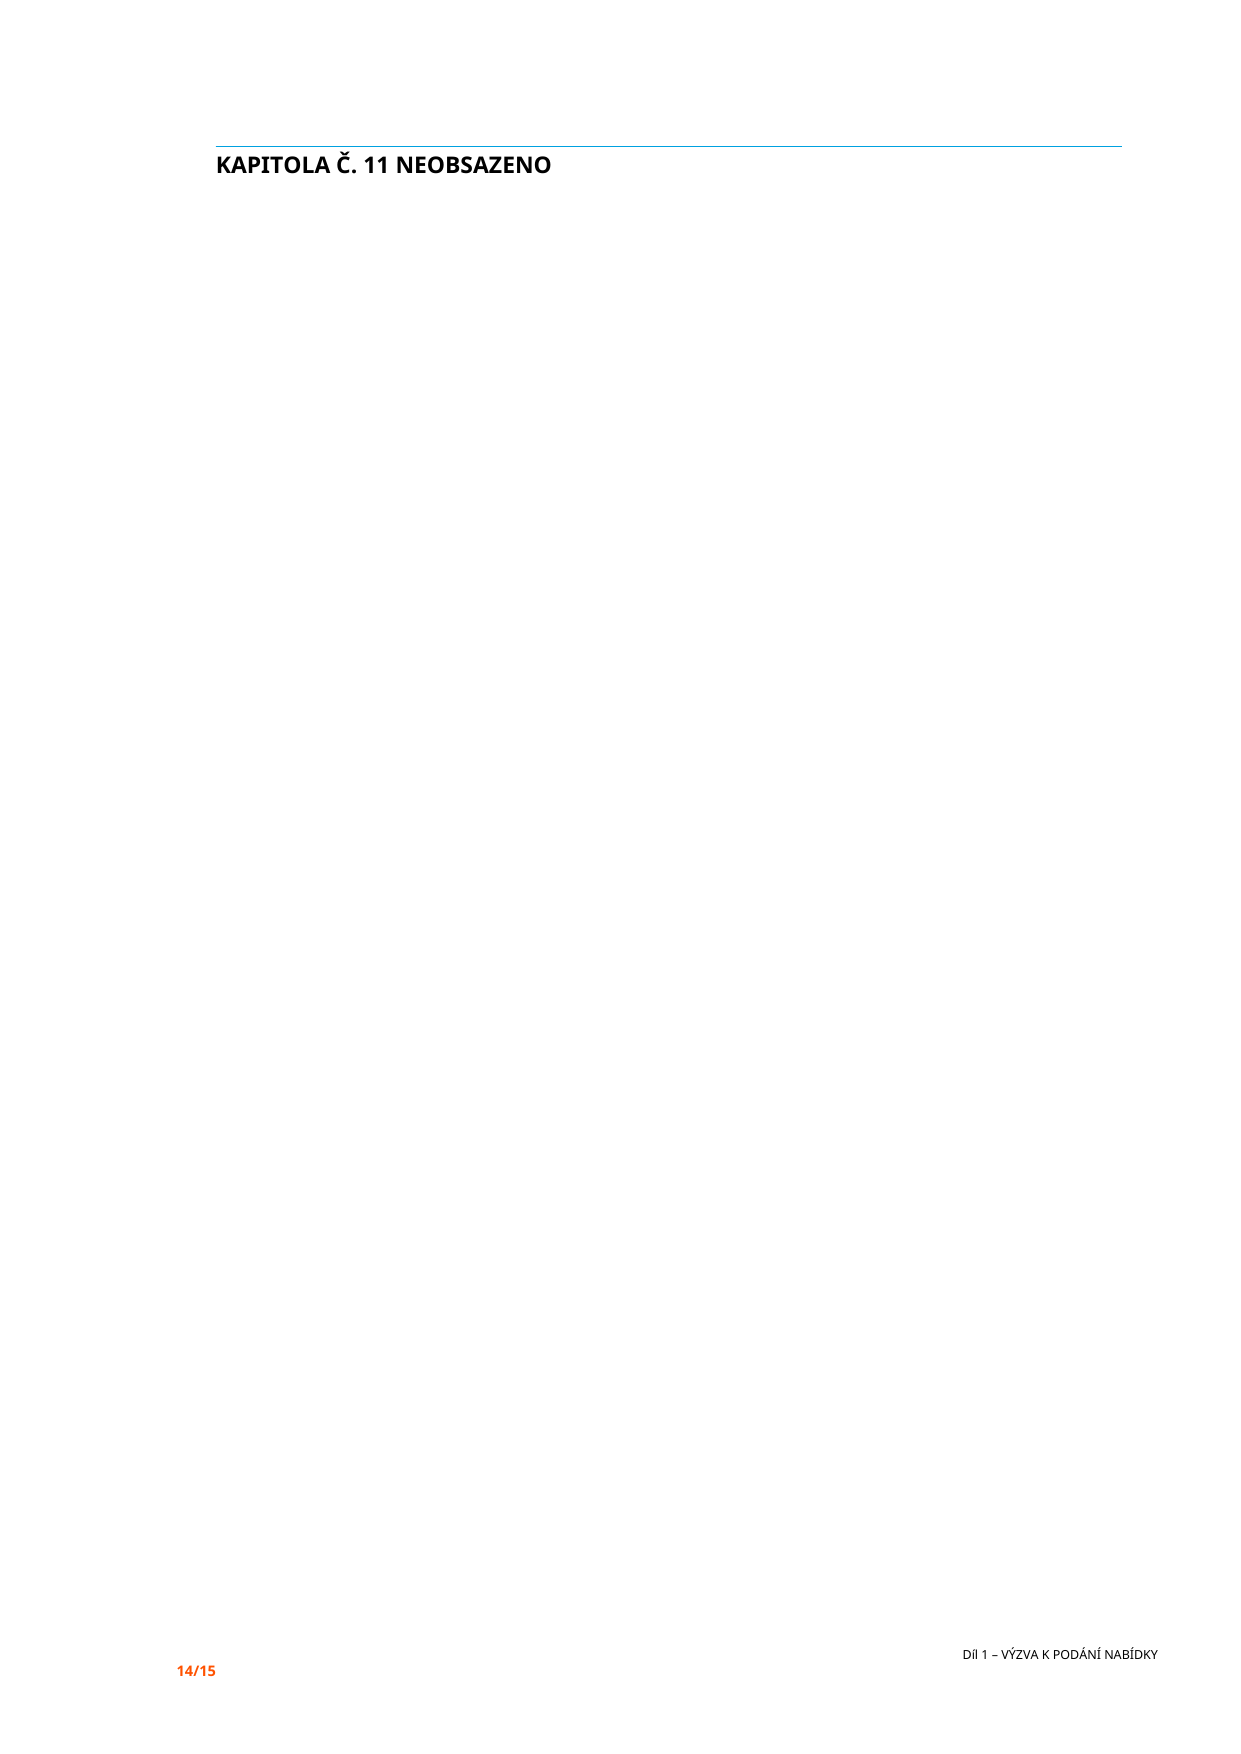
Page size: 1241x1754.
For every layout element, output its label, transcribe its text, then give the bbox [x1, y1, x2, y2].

text Kapitola č. 11 Neobsazeno [216, 147, 1122, 180]
